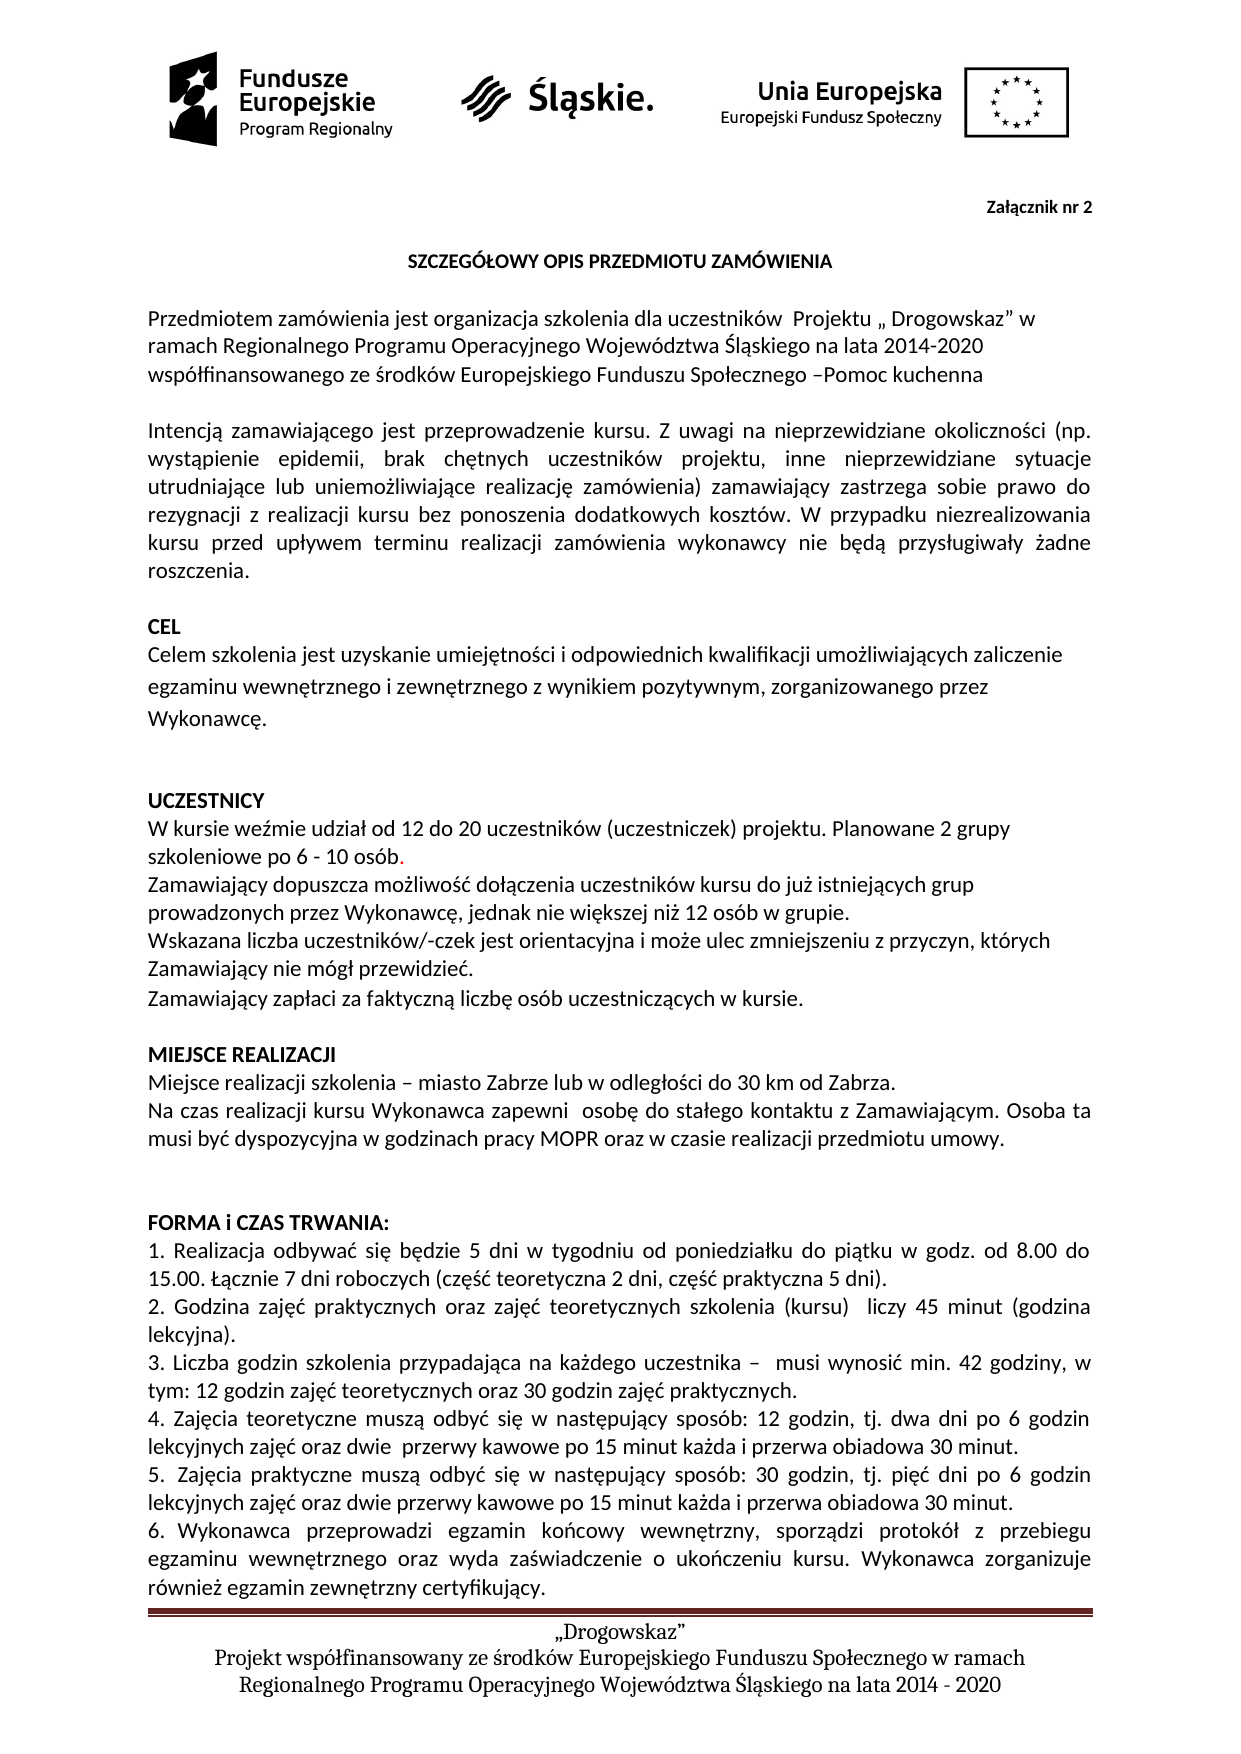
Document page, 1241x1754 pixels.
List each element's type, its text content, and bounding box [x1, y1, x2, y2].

text Zamawiający dopuszcza możliwość dołączenia uczestników kursu do już istniejących grup prowadzonych przez Wykonawcę, jednak nie większej niż 12 osób w grupie. [148, 870, 1093, 926]
text W kursie weźmie udział od 12 do 20 uczestników (uczestniczek) projektu. Planowane 2 grupy szkoleniowe po 6 - 10 osób. [148, 814, 1093, 870]
text Zamawiający zapłaci za faktyczną liczbę osób uczestniczących w kursie. [148, 984, 1093, 1012]
list Wykonawca przeprowadzi egzamin końcowy wewnętrzny, sporządzi protokół z przebiegu egzaminu wewnętrznego oraz wyda zaświadczenie o ukończeniu kursu. Wykonawca zorganizuje również egzamin zewnętrzny certyfikujący. [148, 1517, 1093, 1601]
text Wskazana liczba uczestników/-czek jest orientacyjna i może ulec zmniejszeniu z przyczyn, których Zamawiający nie mógł przewidzieć. [148, 926, 1093, 982]
text 4. Zajęcia teoretyczne muszą odbyć się w następujący sposób: 12 godzin, tj. dwa dni po 6 godzin lekcyjnych zajęć oraz dwie przerwy kawowe po 15 minut każda i przerwa obiadowa 30 minut. [148, 1404, 1093, 1461]
text MIEJSCE REALIZACJI [148, 1040, 1093, 1068]
text 3. Liczba godzin szkolenia przypadająca na każdego uczestnika – musi wynosić min. 42 godziny, w tym: 12 godzin zajęć teoretycznych oraz 30 godzin zajęć praktycznych. [148, 1348, 1093, 1404]
text 2. Godzina zajęć praktycznych oraz zajęć teoretycznych szkolenia (kursu) liczy 45 minut (godzina lekcyjna). [148, 1292, 1093, 1348]
text Przedmiotem zamówienia jest organizacja szkolenia dla uczestników Projektu „ Drogowskaz” w ramach Regionalnego Programu Operacyjnego Województwa Śląskiego na lata 2014-2020 współfinansowanego ze środków Europejskiego Funduszu Społecznego –Pomoc kuchenna [148, 304, 1093, 388]
text CEL [148, 612, 1093, 640]
text FORMA i CZAS TRWANIA: [148, 1208, 1093, 1236]
text Załącznik nr 2 [148, 195, 1093, 218]
text Miejsce realizacji szkolenia – miasto Zabrze lub w odległości do 30 km od Zabrza. [148, 1068, 1093, 1096]
text UCZESTNICY [148, 786, 1093, 814]
text Celem szkolenia jest uzyskanie umiejętności i odpowiednich kwalifikacji umożliwiających zaliczenie egzaminu wewnętrznego i zewnętrznego z wynikiem pozytywnym, zorganizowanego przez Wykonawcę. [148, 640, 1093, 732]
text SZCZEGÓŁOWY OPIS PRZEDMIOTU ZAMÓWIENIA [148, 248, 1093, 273]
list Zajęcia praktyczne muszą odbyć się w następujący sposób: 30 godzin, tj. pięć dni po 6 godzin lekcyjnych zajęć oraz dwie przerwy kawowe po 15 minut każda i przerwa obiadowa 30 minut. [148, 1461, 1093, 1517]
picture [147, 29, 1091, 168]
text Intencją zamawiającego jest przeprowadzenie kursu. Z uwagi na nieprzewidziane okoliczności (np. wystąpienie epidemii, brak chętnych uczestników projektu, inne nieprzewidziane sytuacje utrudniające lub uniemożliwiające realizację zamówienia) zamawiający zastrzega sobie prawo do rezygnacji z realizacji kursu bez ponoszenia dodatkowych kosztów. W przypadku niezrealizowania kursu przed upływem terminu realizacji zamówienia wykonawcy nie będą przysługiwały żadne roszczenia. [148, 416, 1093, 584]
text Na czas realizacji kursu Wykonawca zapewni osobę do stałego kontaktu z Zamawiającym. Osoba ta musi być dyspozycyjna w godzinach pracy MOPR oraz w czasie realizacji przedmiotu umowy. [148, 1096, 1093, 1152]
text 1. Realizacja odbywać się będzie 5 dni w tygodniu od poniedziałku do piątku w godz. od 8.00 do 15.00. Łącznie 7 dni roboczych (część teoretyczna 2 dni, część praktyczna 5 dni). [148, 1236, 1093, 1292]
